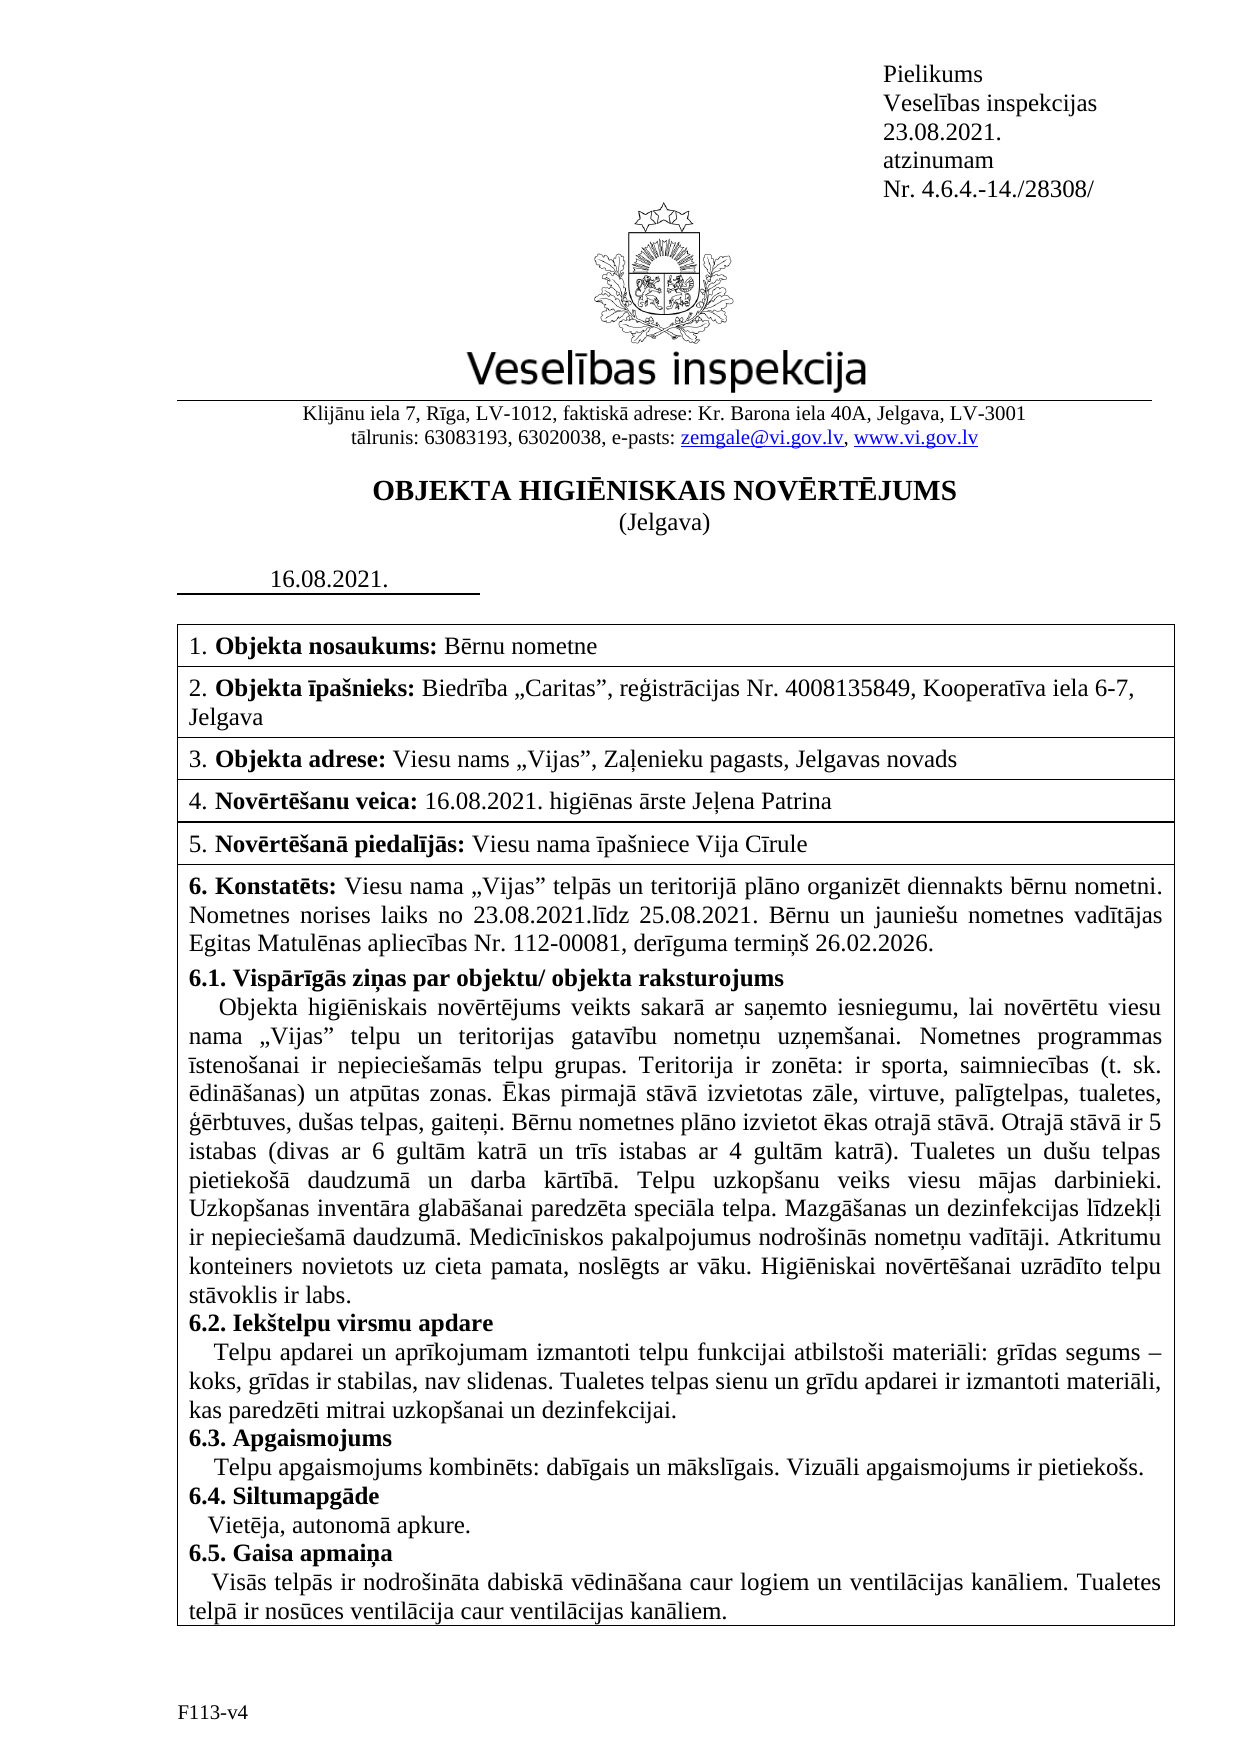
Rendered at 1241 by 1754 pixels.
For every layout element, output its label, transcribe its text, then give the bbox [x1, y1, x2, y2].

table_cell (Jelgava) [177, 507, 1152, 536]
table_header Objekta nosaukums: Bērnu nometne [178, 625, 1174, 666]
table_header 16.08.2021. [177, 565, 480, 593]
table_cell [178, 865, 1174, 1625]
table_cell Objekta adrese: Viesu nams „Vijas”, Zaļenieku pagasts, Jelgavas novads [178, 738, 1174, 779]
table_cell Objekta īpašnieks: Biedrība „Caritas”, reģistrācijas Nr. 4008135849, Kooperatīva iela 6-7, Jelgava [178, 667, 1174, 737]
table_cell Novērtēšanā piedalījās: Viesu nama īpašniece Vija Cīrule [178, 823, 1174, 864]
picture [446, 202, 883, 399]
table_header Objekta higiēniskais novērtējums [177, 474, 1152, 507]
table_cell Novērtēšanu veica: 16.08.2021. higiēnas ārste Jeļena Patrina [178, 780, 1174, 821]
